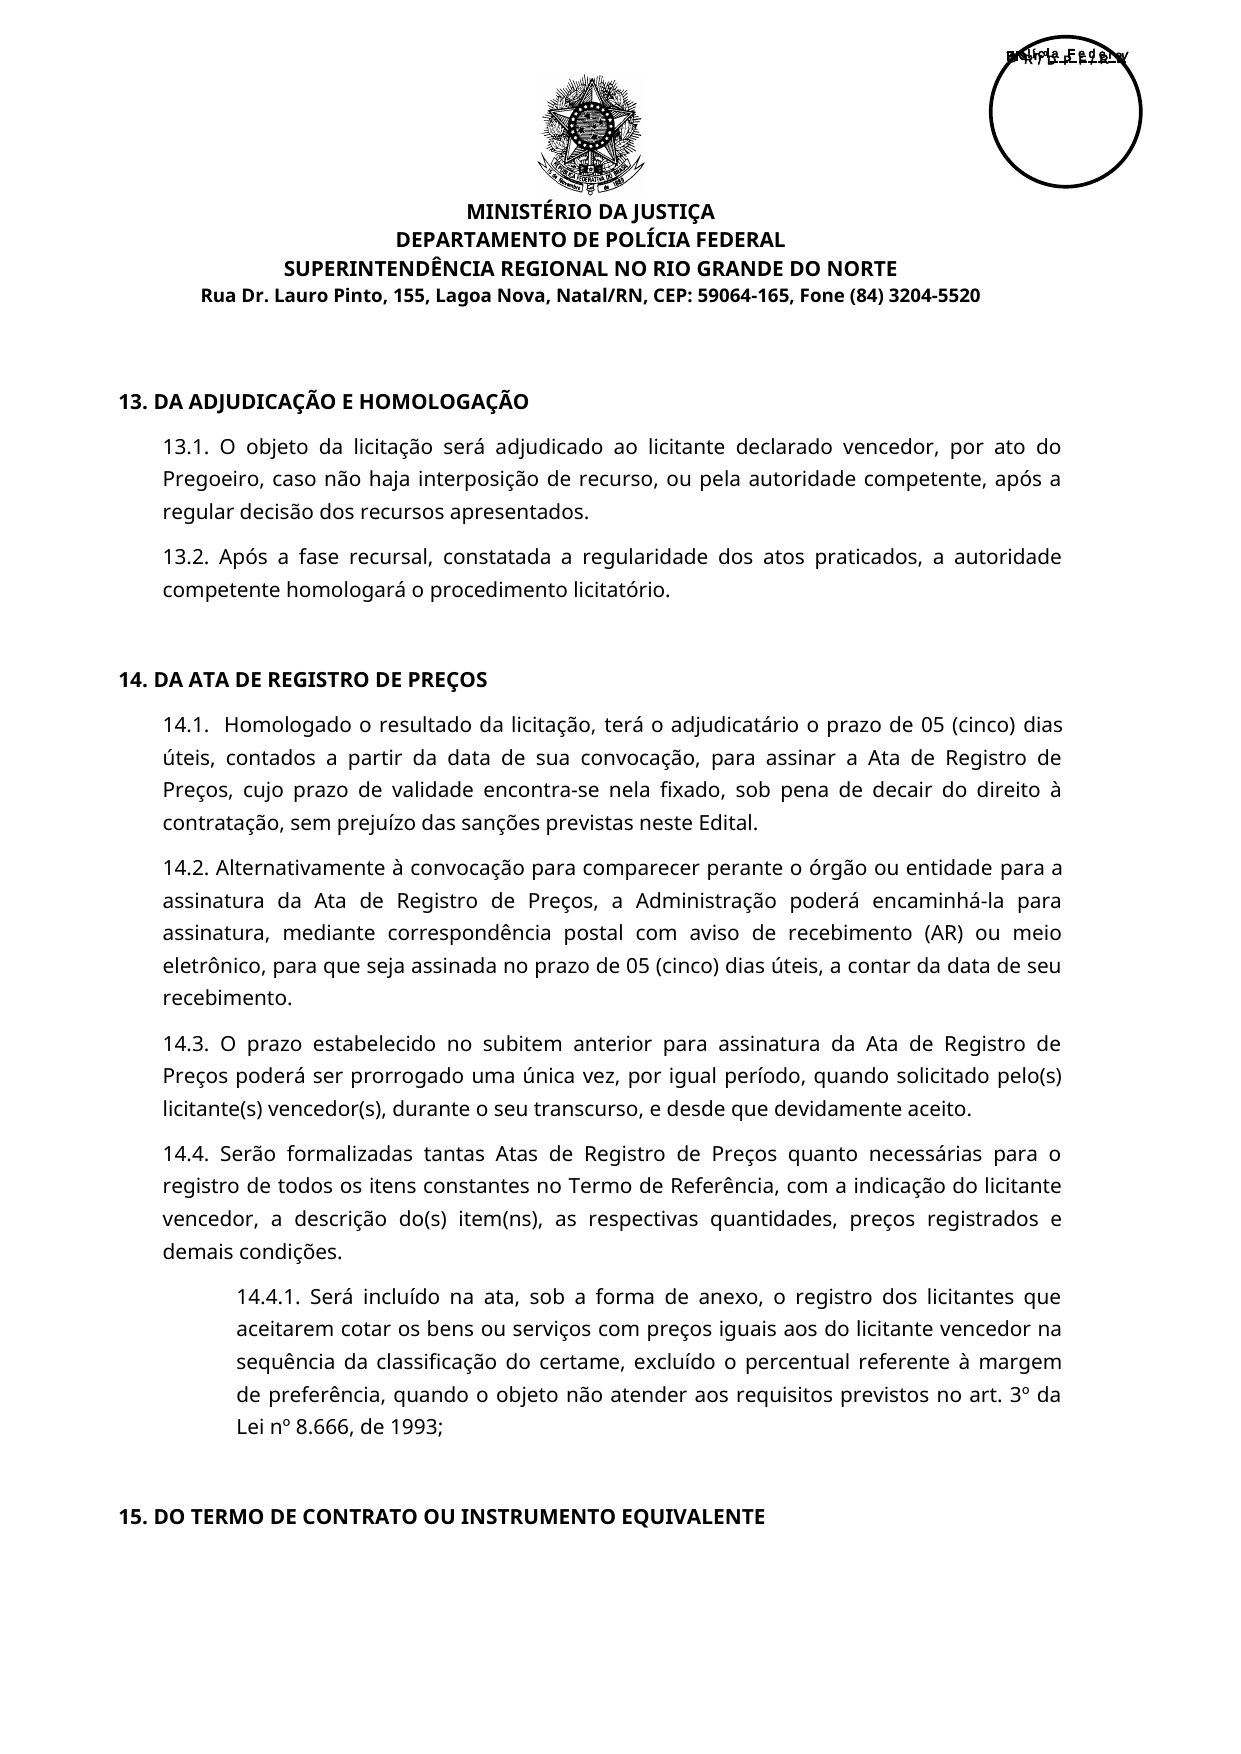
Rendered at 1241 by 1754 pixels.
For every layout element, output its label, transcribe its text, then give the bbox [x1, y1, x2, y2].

text 14.3. O prazo estabelecido no subitem anterior para assinatura da Ata de Registro de Preços poderá ser prorrogado uma única vez, por igual período, quando solicitado pelo(s) licitante(s) vencedor(s), durante o seu transcurso, e desde que devidamente aceito. [162, 1029, 1063, 1122]
picture [535, 73, 646, 197]
text 14.1. Homologado o resultado da licitação, terá o adjudicatário o prazo de 05 (cinco) dias úteis, contados a partir da data de sua convocação, para assinar a Ata de Registro de Preços, cujo prazo de validade encontra-se nela fixado, sob pena de decair do direito à contratação, sem prejuízo das sanções previstas neste Edital. [162, 710, 1063, 836]
text 14.2. Alternativamente à convocação para comparecer perante o órgão ou entidade para a assinatura da Ata de Registro de Preços, a Administração poderá encaminhá-la para assinatura, mediante correspondência postal com aviso de recebimento (AR) ou meio eletrônico, para que seja assinada no prazo de 05 (cinco) dias úteis, a contar da data de seu recebimento. [162, 853, 1063, 1012]
text 13. DA ADJUDICAÇÃO E HOMOLOGAÇÃO [118, 387, 1063, 415]
text 14.4. Serão formalizadas tantas Atas de Registro de Preços quanto necessárias para o registro de todos os itens constantes no Termo de Referência, com a indicação do licitante vencedor, a descrição do(s) item(ns), as respectivas quantidades, preços registrados e demais condições. [162, 1139, 1063, 1265]
text 14. DA ATA DE REGISTRO DE PREÇOS [118, 665, 1063, 693]
text 15. DO TERMO DE CONTRATO OU INSTRUMENTO EQUIVALENTE [118, 1502, 1063, 1531]
text 13.1. O objeto da licitação será adjudicado ao licitante declarado vencedor, por ato do Pregoeiro, caso não haja interposição de recurso, ou pela autoridade competente, após a regular decisão dos recursos apresentados. [162, 432, 1063, 526]
text 14.4.1. Será incluído na ata, sob a forma de anexo, o registro dos licitantes que aceitarem cotar os bens ou serviços com preços iguais aos do licitante vencedor na sequência da classificação do certame, excluído o percentual referente à margem de preferência, quando o objeto não atender aos requisitos previstos no art. 3º da Lei nº 8.666, de 1993; [236, 1282, 1063, 1441]
text 13.2. Após a fase recursal, constatada a regularidade dos atos praticados, a autoridade competente homologará o procedimento licitatório. [162, 542, 1063, 603]
